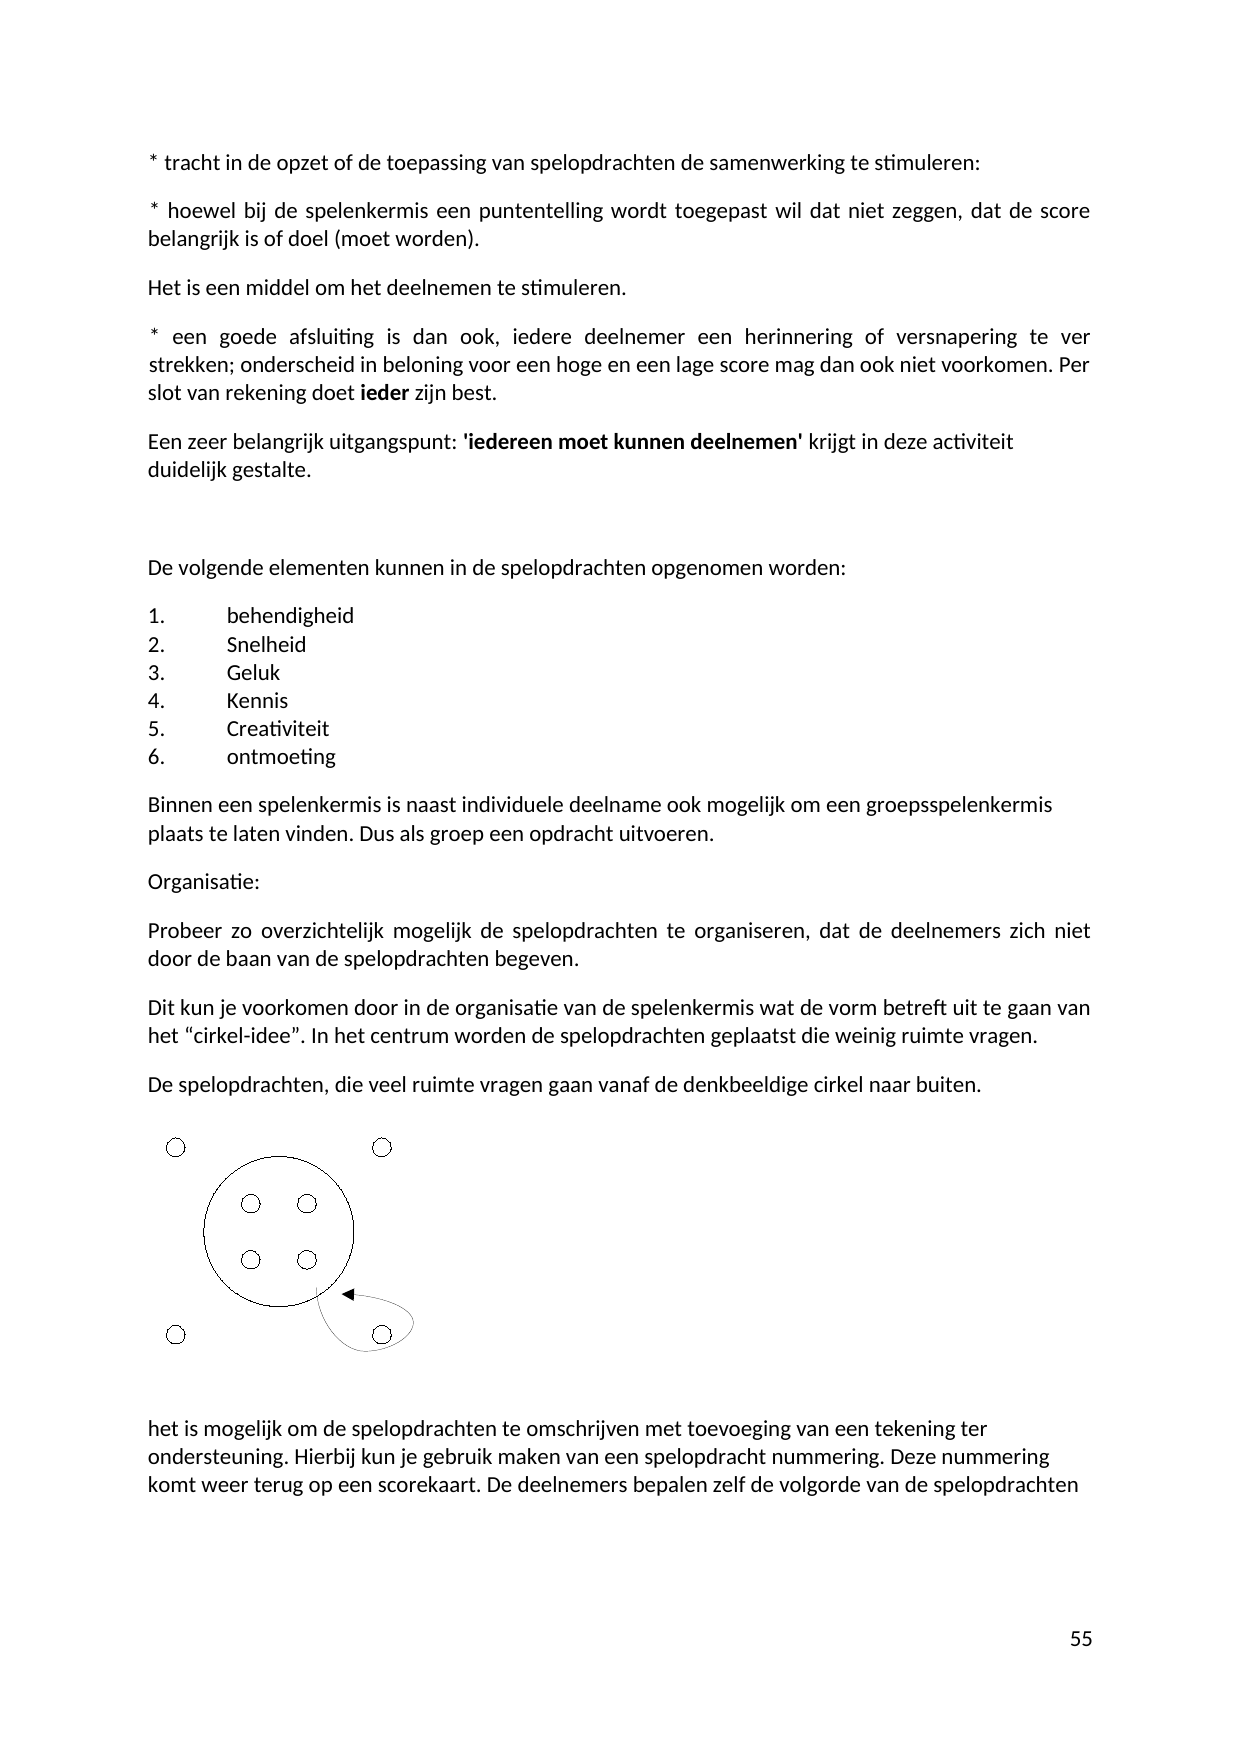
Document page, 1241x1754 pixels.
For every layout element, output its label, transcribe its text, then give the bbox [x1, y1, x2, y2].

text * hoewel bij de spelenkermis een puntentelling wordt toegepast wil dat niet zeggen, dat de score belangrijk is of doel (moet worden). [148, 196, 1093, 252]
text * een goede afsluiting is dan ook, iedere deelnemer een herinnering of versnapering te ver strekken; onderscheid in beloning voor een hoge en een lage score mag dan ook niet voorkomen. Per slot van rekening doet ieder zijn best. [148, 322, 1093, 406]
text Organisatie: [148, 867, 1093, 896]
text Dit kun je voorkomen door in de organisatie van de spelenkermis wat de vorm betreft uit te gaan van het “cirkel-idee”. In het centrum worden de spelopdrachten geplaatst die weinig ruimte vragen. [148, 993, 1093, 1049]
text * tracht in de opzet of de toepassing van spelopdrachten de samenwerking te stimuleren: [148, 148, 1093, 176]
text Probeer zo overzichtelijk mogelijk de spelopdrachten te organiseren, dat de deelnemers zich niet door de baan van de spelopdrachten begeven. [148, 916, 1093, 972]
text het is mogelijk om de spelopdrachten te omschrijven met toevoeging van een tekening ter ondersteuning. Hierbij kun je gebruik maken van een spelopdracht nummering. Deze nummering komt weer terug op een scorekaart. De deelnemers bepalen zelf de volgorde van de spelopdrachten [148, 1414, 1093, 1498]
text 1. behendigheid 2. Snelheid 3. Geluk 4. Kennis 5. Creativiteit 6. ontmoeting [148, 602, 1093, 770]
text Een zeer belangrijk uitgangspunt: 'iedereen moet kunnen deelnemen' krijgt in deze activiteit duidelijk gestalte. [148, 427, 1093, 483]
text Het is een middel om het deelnemen te stimuleren. [148, 273, 1093, 301]
text Binnen een spelenkermis is naast individuele deelname ook mogelijk om een groepsspelenkermis plaats te laten vinden. Dus als groep een opdracht uitvoeren. [148, 791, 1093, 847]
text De spelopdrachten, die veel ruimte vragen gaan vanaf de denkbeeldige cirkel naar buiten. [148, 1070, 1093, 1098]
text De volgende elementen kunnen in de spelopdrachten opgenomen worden: [148, 553, 1093, 581]
